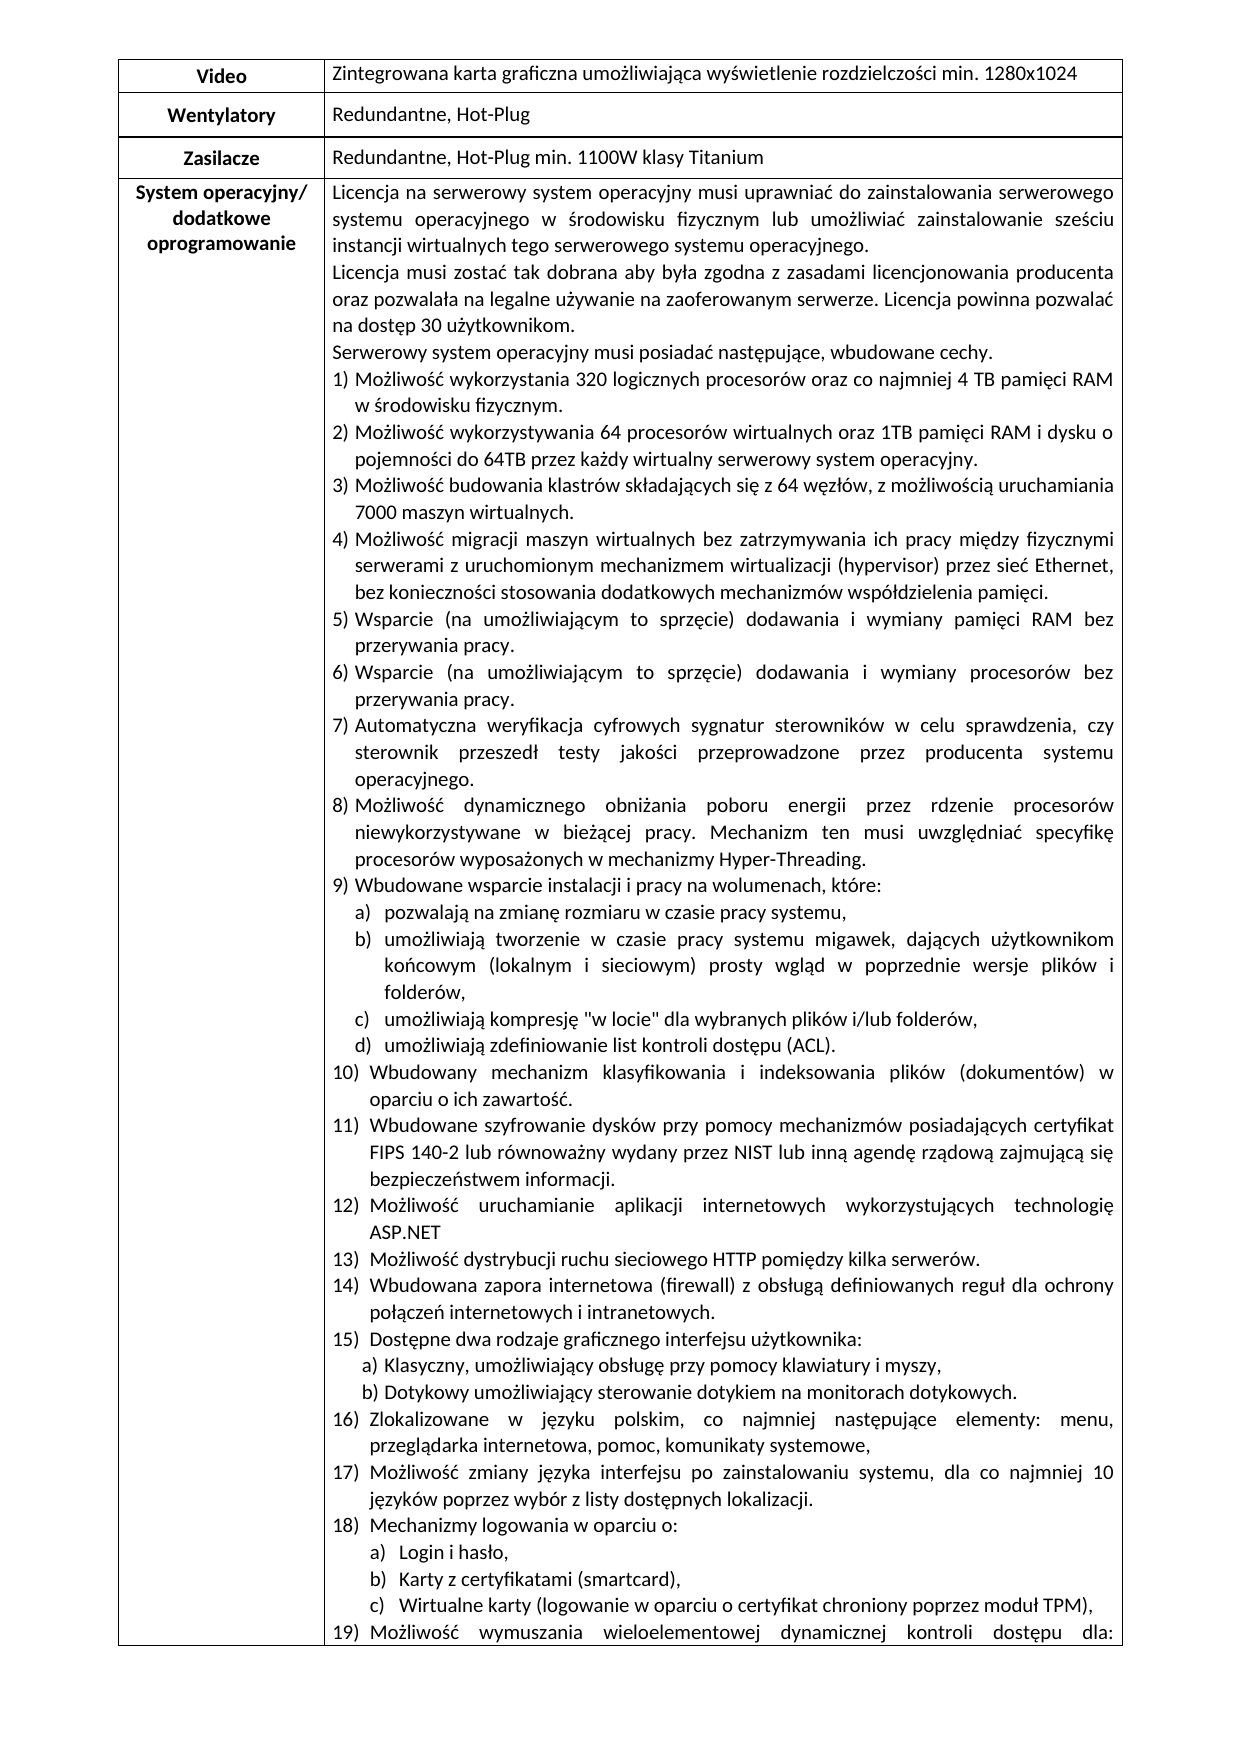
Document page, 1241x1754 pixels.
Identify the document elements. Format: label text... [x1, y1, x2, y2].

table_cell Redundantne, Hot-Plug min. 1100W klasy Titanium [325, 138, 1122, 178]
table_cell Video [119, 60, 324, 92]
table_cell Zasilacze [119, 138, 324, 178]
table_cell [119, 179, 324, 1645]
table_cell Wentylatory [119, 93, 324, 136]
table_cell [325, 179, 1122, 1645]
table_cell Redundantne, Hot-Plug [325, 93, 1122, 136]
table_cell Zintegrowana karta graficzna umożliwiająca wyświetlenie rozdzielczości min. 1280x1024 [325, 60, 1122, 92]
